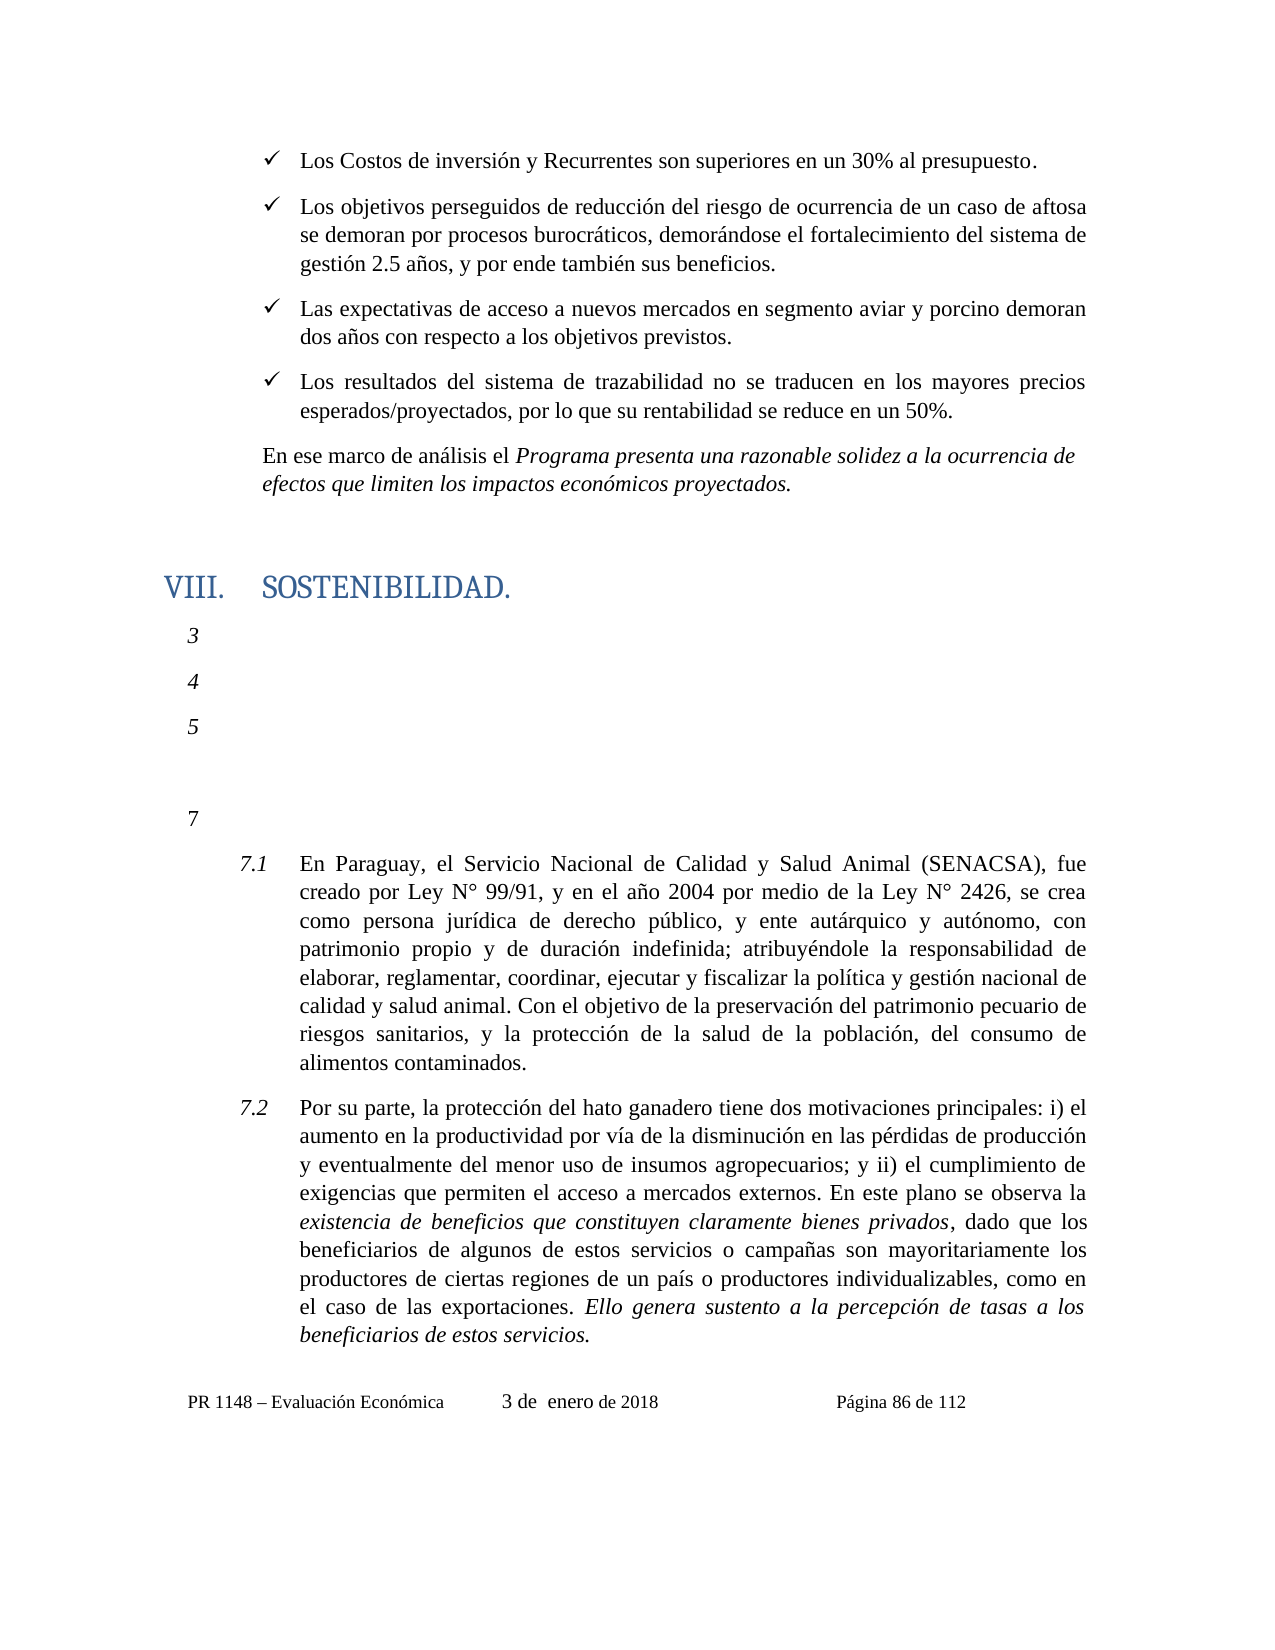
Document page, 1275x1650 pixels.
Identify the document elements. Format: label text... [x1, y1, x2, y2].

list Los resultados del sistema de trazabilidad no se traducen en los mayores precios esperados/proyectados, por lo que su rentabilidad se reduce en un 50%. [262, 368, 1088, 423]
list En Paraguay, el Servicio Nacional de Calidad y Salud Animal (SENACSA), fue creado por Ley N° 99/91, y en el año 2004 por medio de la Ley N° 2426, se crea como persona jurídica de derecho público, y ente autárquico y autónomo, con patrimonio propio y de duración indefinida; atribuyéndole la responsabilidad de elaborar, reglamentar, coordinar, ejecutar y fiscalizar la política y gestión nacional de calidad y salud animal. Con el objetivo de la preservación del patrimonio pecuario de riesgos sanitarios, y la protección de la salud de la población, del consumo de alimentos contaminados. [239, 850, 1088, 1075]
list Por su parte, la protección del hato ganadero tiene dos motivaciones principales: i) el aumento en la productividad por vía de la disminución en las pérdidas de producción y eventualmente del menor uso de insumos agropecuarios; y ii) el cumplimiento de exigencias que permiten el acceso a mercados externos. En este plano se observa la existencia de beneficios que constituyen claramente bienes privados, dado que los beneficiarios de algunos de estos servicios o campañas son mayoritariamente los productores de ciertas regiones de un país o productores individualizables, como en el caso de las exportaciones. Ello genera sustento a la percepción de tasas a los beneficiarios de estos servicios. [239, 1094, 1088, 1348]
list Los Costos de inversión y Recurrentes son superiores en un 30% al presupuesto. [262, 148, 1088, 174]
subtitle SOSTENIBILIDAD. [225, 569, 1088, 607]
list Los objetivos perseguidos de reducción del riesgo de ocurrencia de un caso de aftosa se demoran por procesos burocráticos, demorándose el fortalecimiento del sistema de gestión 2.5 años, y por ende también sus beneficios. [262, 193, 1088, 276]
list Las expectativas de acceso a nuevos mercados en segmento aviar y porcino demoran dos años con respecto a los objetivos previstos. [262, 295, 1088, 349]
text En ese marco de análisis el Programa presenta una razonable solidez a la ocurrencia de efectos que limiten los impactos económicos proyectados. [262, 442, 1088, 497]
